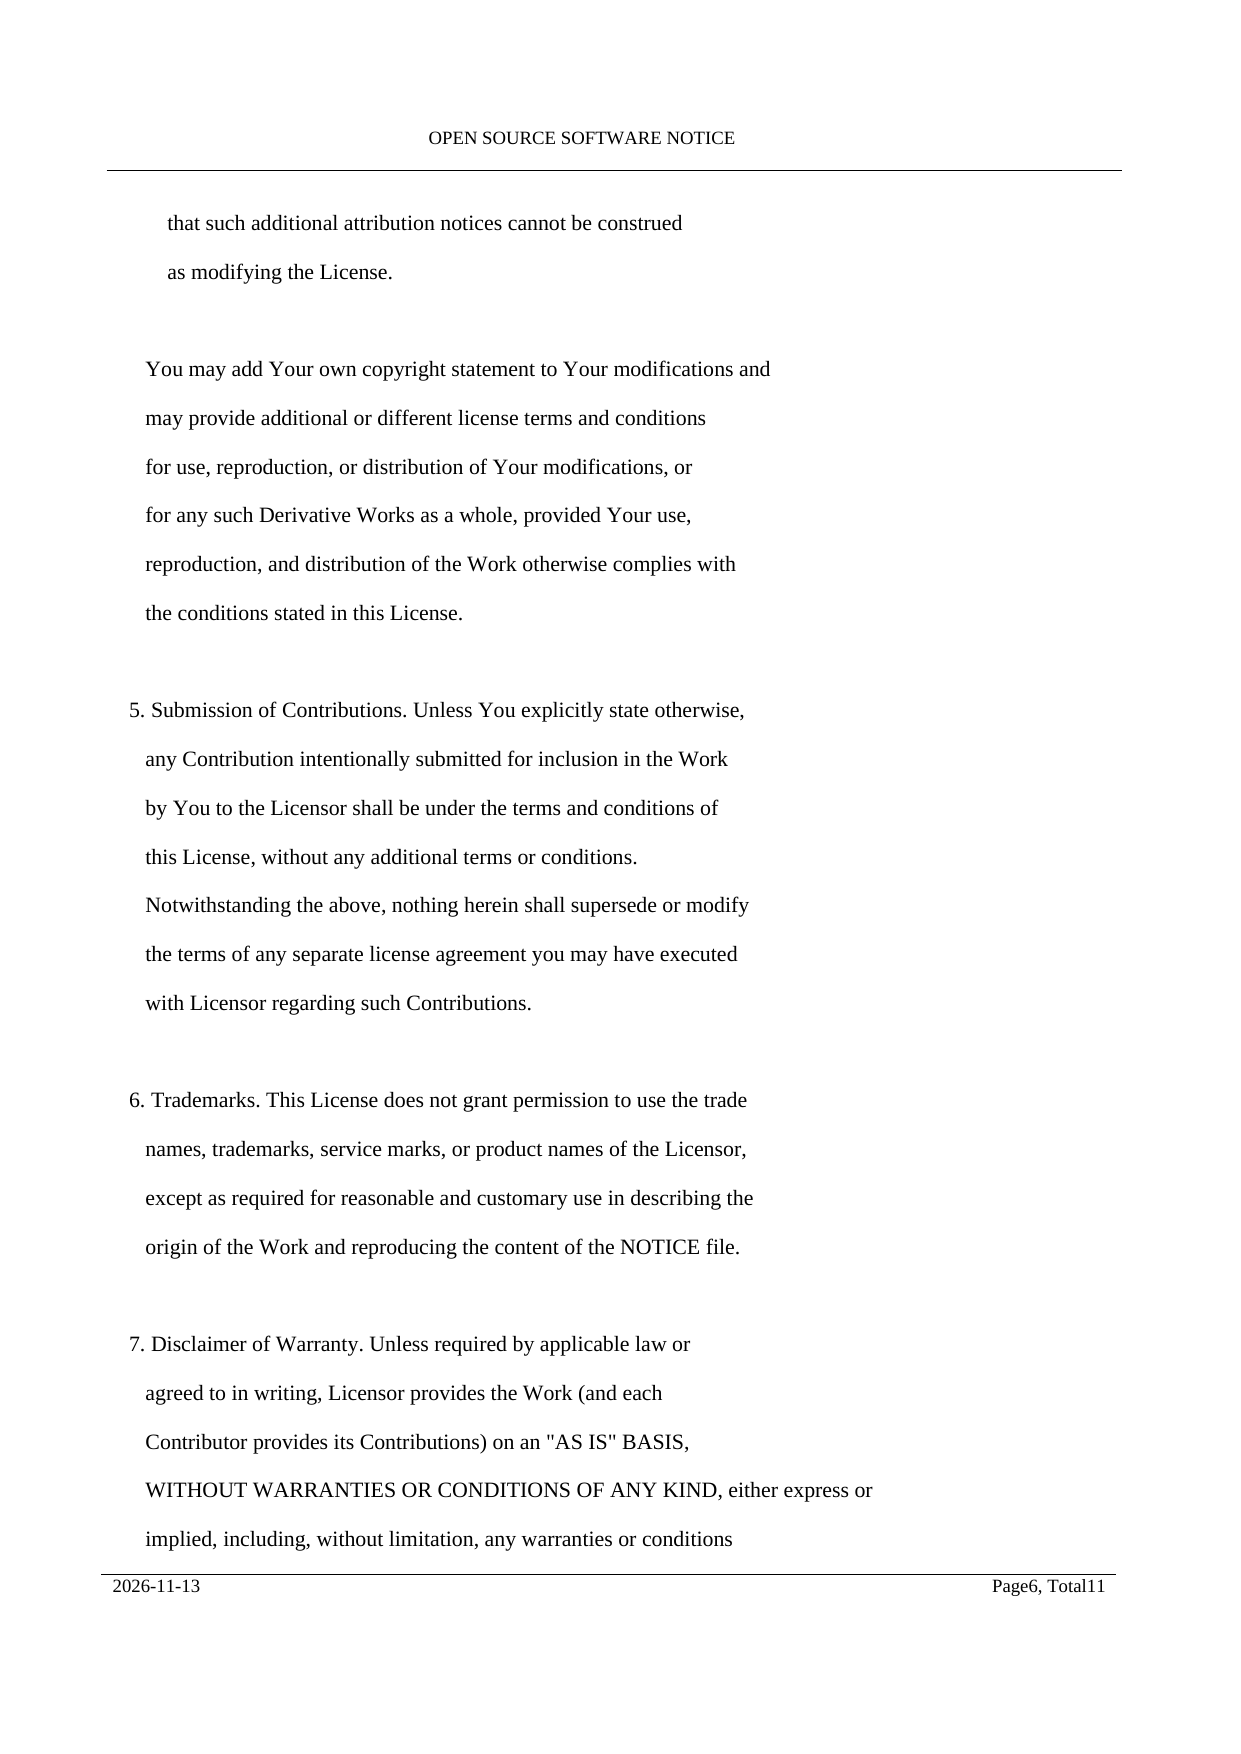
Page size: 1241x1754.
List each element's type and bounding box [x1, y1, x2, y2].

text [112, 206, 1128, 1555]
